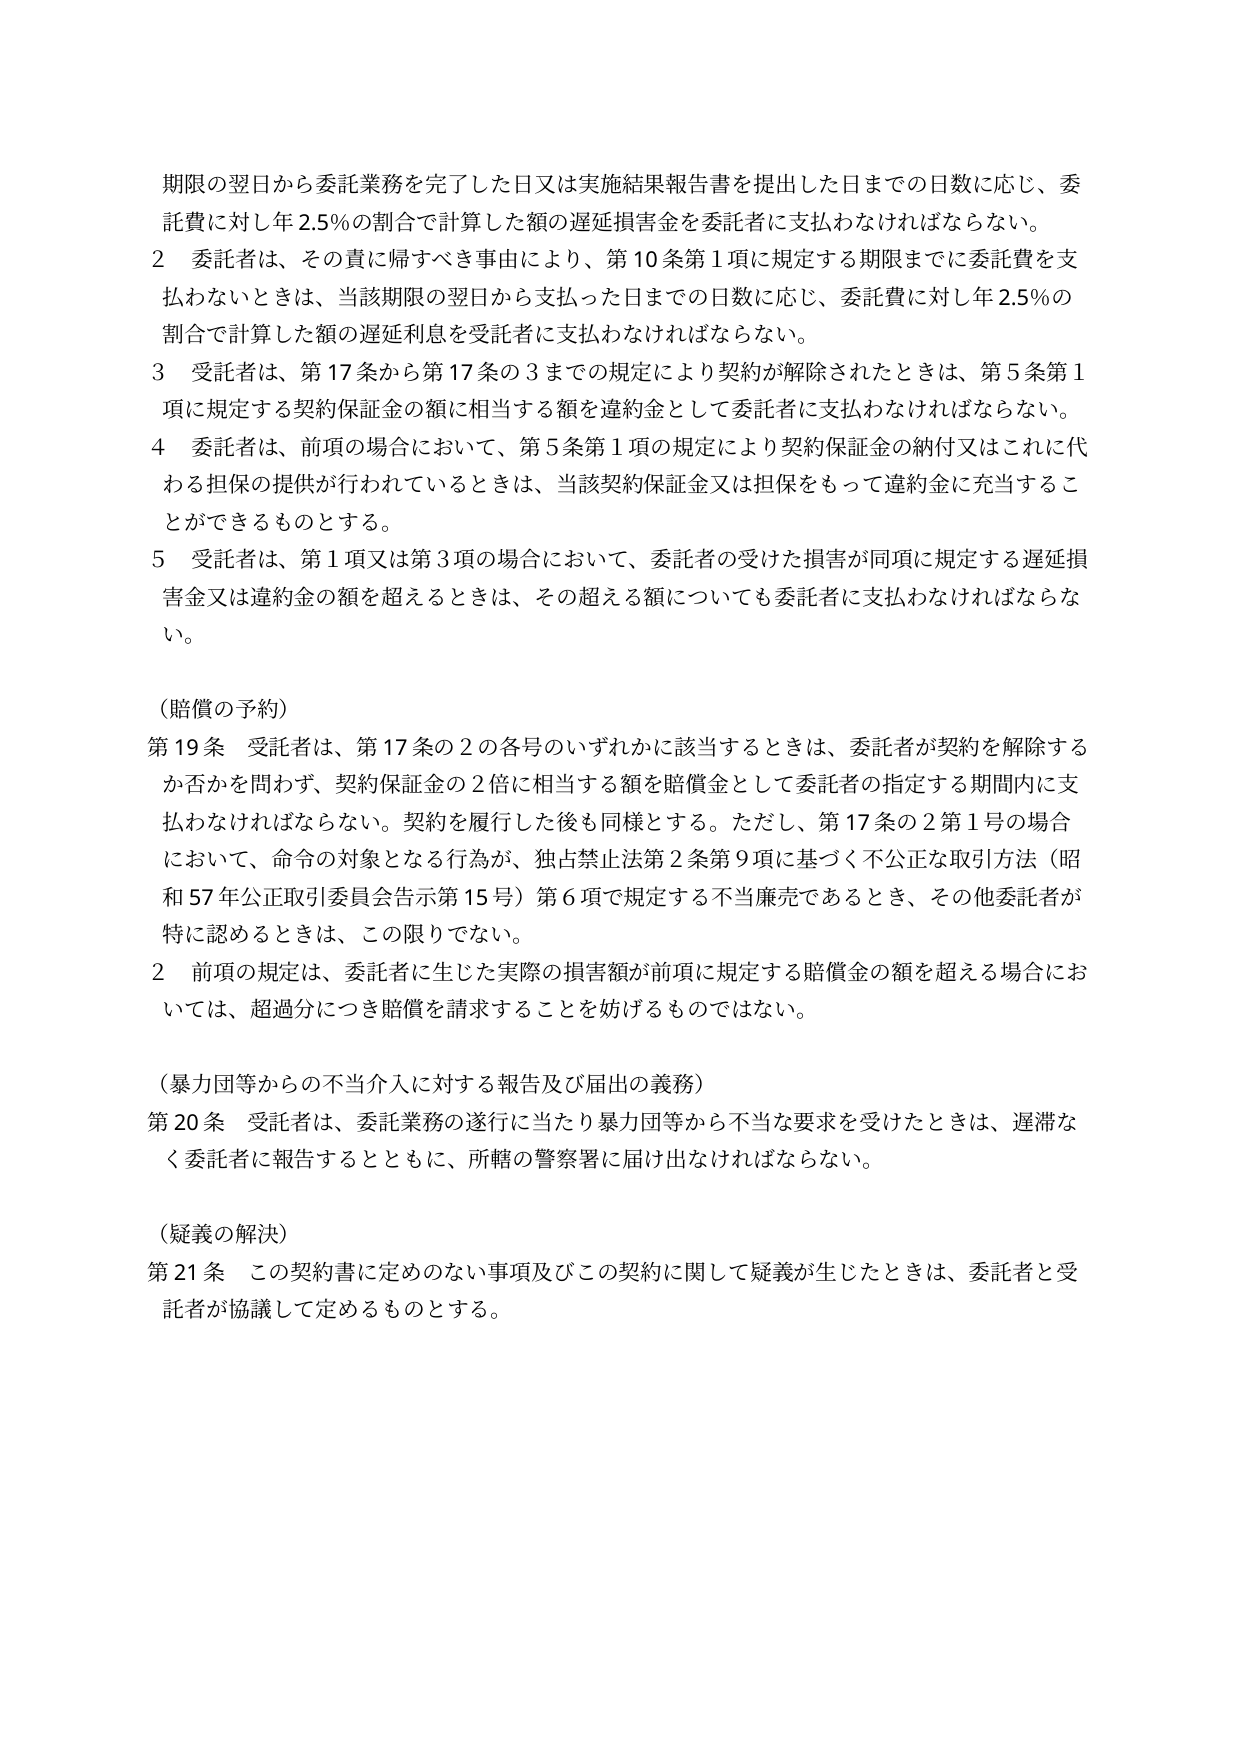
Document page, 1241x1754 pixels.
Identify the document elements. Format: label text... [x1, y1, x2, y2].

text ２ 前項の規定は、委託者に生じた実際の損害額が前項に規定する賠償金の額を超える場合においては、超過分につき賠償を請求することを妨げるものではない。 [147, 952, 1092, 1027]
text 第21条 この契約書に定めのない事項及びこの契約に関して疑義が生じたときは、委託者と受託者が協議して定めるものとする。 [147, 1252, 1092, 1327]
text ５ 受託者は、第１項又は第３項の場合において、委託者の受けた損害が同項に規定する遅延損害金又は違約金の額を超えるときは、その超える額についても委託者に支払わなければならない。 [147, 539, 1092, 652]
text ２ 委託者は、その責に帰すべき事由により、第10条第１項に規定する期限までに委託費を支払わないときは、当該期限の翌日から支払った日までの日数に応じ、委託費に対し年2.5％の割合で計算した額の遅延利息を受託者に支払わなければならない。 [147, 239, 1092, 352]
text （賠償の予約） [147, 689, 1092, 727]
text 第19条 受託者は、第17条の２の各号のいずれかに該当するときは、委託者が契約を解除するか否かを問わず、契約保証金の２倍に相当する額を賠償金として委託者の指定する期間内に支払わなければならない。契約を履行した後も同様とする。ただし、第17条の２第１号の場合において、命令の対象となる行為が、独占禁止法第２条第９項に基づく不公正な取引方法（昭和57年公正取引委員会告示第15号）第６項で規定する不当廉売であるとき、その他委託者が特に認めるときは、この限りでない。 [147, 727, 1092, 952]
text 第20条 受託者は、委託業務の遂行に当たり暴力団等から不当な要求を受けたときは、遅滞なく委託者に報告するとともに、所轄の警察署に届け出なければならない。 [147, 1102, 1092, 1177]
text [147, 164, 1092, 239]
text （暴力団等からの不当介入に対する報告及び届出の義務） [147, 1064, 1092, 1102]
text （疑義の解決） [147, 1214, 1092, 1252]
text ３ 受託者は、第17条から第17条の３までの規定により契約が解除されたときは、第５条第１項に規定する契約保証金の額に相当する額を違約金として委託者に支払わなければならない。 [147, 352, 1092, 427]
text ４ 委託者は、前項の場合において、第５条第１項の規定により契約保証金の納付又はこれに代わる担保の提供が行われているときは、当該契約保証金又は担保をもって違約金に充当することができるものとする。 [147, 427, 1092, 539]
